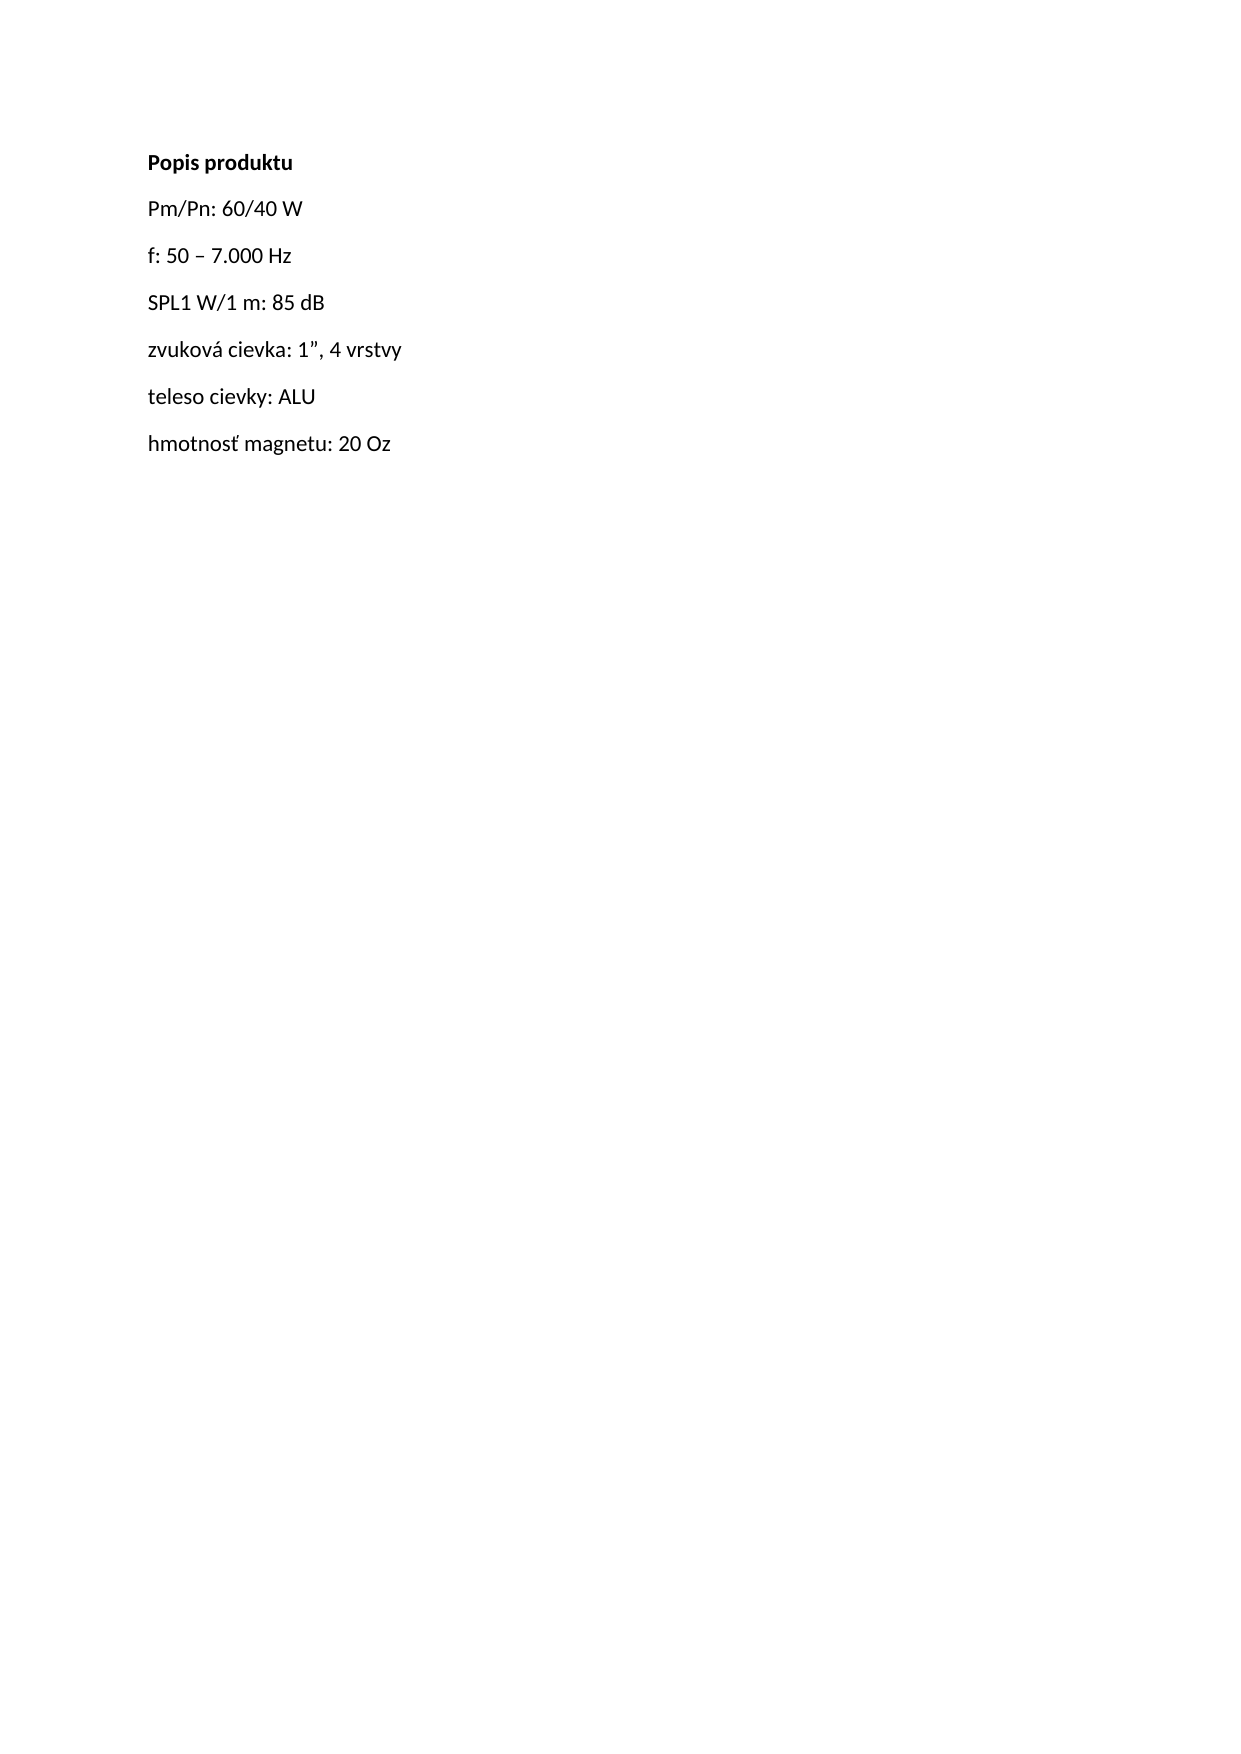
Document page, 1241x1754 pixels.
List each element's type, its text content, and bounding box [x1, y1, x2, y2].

text hmotnosť magnetu: 20 Oz [148, 429, 1093, 457]
text teleso cievky: ALU [148, 382, 1093, 410]
text Popis produktu [148, 148, 1093, 176]
text zvuková cievka: 1”, 4 vrstvy [148, 335, 1093, 363]
text Pm/Pn: 60/40 W [148, 194, 1093, 222]
text SPL1 W/1 m: 85 dB [148, 288, 1093, 316]
text f: 50 – 7.000 Hz [148, 241, 1093, 269]
